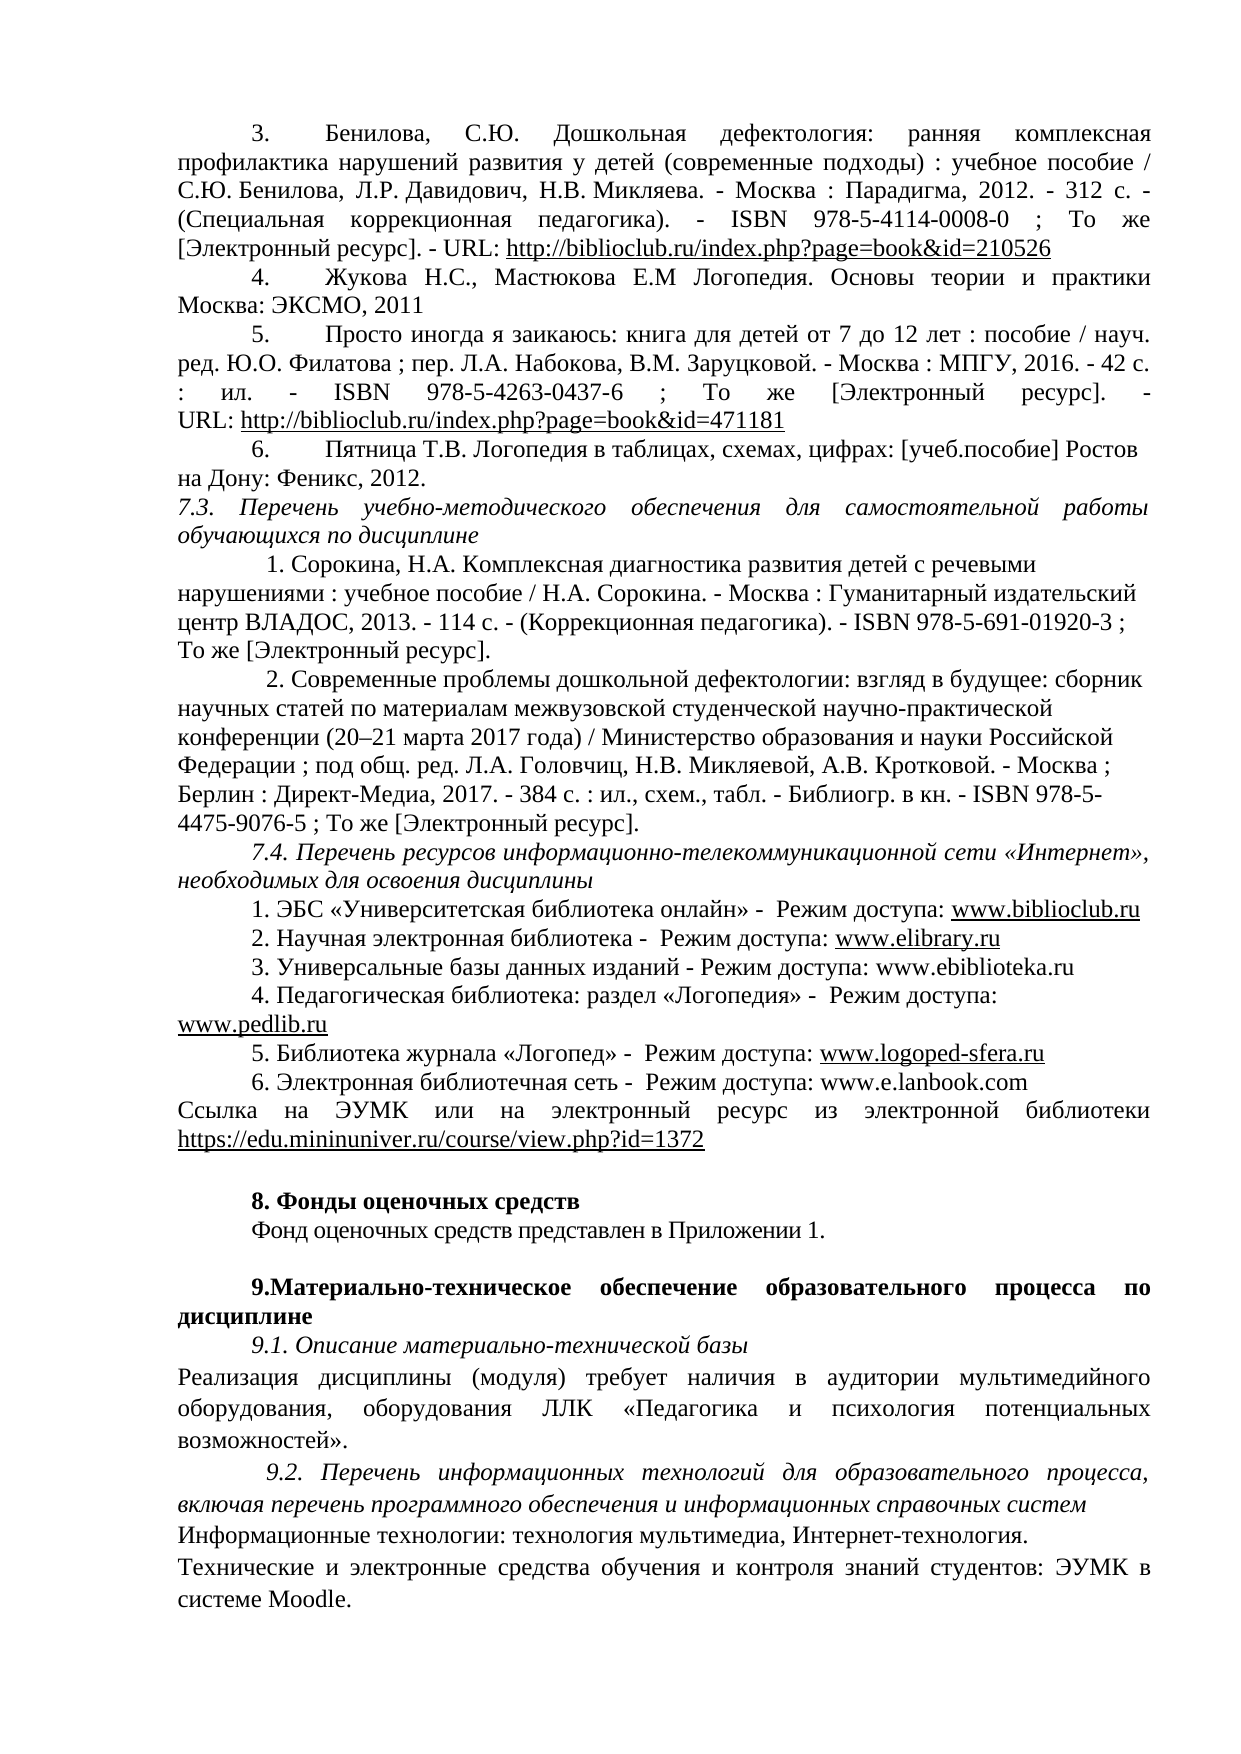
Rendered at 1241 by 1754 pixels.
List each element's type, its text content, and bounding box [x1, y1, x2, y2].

text Технические и электронные средства обучения и контроля знаний студентов: ЭУМК в системе Moodle. [177, 1549, 1152, 1613]
text 9.Материально-техническое обеспечение образовательного процесса по дисциплине [177, 1272, 1152, 1330]
text Ссылка на ЭУМК или на электронный ресурс из электронной библиотеки https://edu.mininuniver.ru/course/view.php?id=1372 [177, 1096, 1152, 1153]
text Информационные технологии: технология мультимедиа, Интернет-технология. [177, 1517, 1152, 1549]
text 1. Сорокина, Н.А. Комплексная диагностика развития детей с речевыми нарушениями : учебное пособие / Н.А. Сорокина. - Москва : Гуманитарный издательский центр ВЛАДОС, 2013. - 114 с. - (Коррекционная педагогика). - ISBN 978-5-691-01920-3 ; То же [Электронный ресурс]. [177, 549, 1152, 664]
text Реализация дисциплины (модуля) требует наличия в аудитории мультимедийного оборудования, оборудования ЛЛК «Педагогика и психология потенциальных возможностей». [177, 1359, 1152, 1454]
list 9.1. Описание материально-технической базы [177, 1330, 1152, 1359]
text 8. Фонды оценочных средств [177, 1186, 1152, 1215]
text Фонд оценочных средств представлен в Приложении 1. [177, 1215, 1152, 1244]
list Жукова Н.С., Мастюкова Е.М Логопедия. Основы теории и практики Москва: ЭКСМО, 2011 [177, 262, 1152, 319]
text 4. Педагогическая библиотека: раздел «Логопедия» - Режим доступа: www.pedlib.ru [177, 981, 1152, 1038]
text 1. ЭБС «Университетская библиотека онлайн» - Режим доступа: www.biblioclub.ru [177, 894, 1152, 923]
list Просто иногда я заикаюсь: книга для детей от 7 до 12 лет : пособие / науч. ред. Ю.О. Филатова ; пер. Л.А. Набокова, В.М. Заруцковой. - Москва : МПГУ, 2016. - 42 с. : ил. - ISBN 978-5-4263-0437-6 ; То же [Электронный ресурс]. - URL: http://biblioclub.ru/index.php?page=book&id=471181 [177, 319, 1152, 434]
text 5. Библиотека журнала «Логопед» - Режим доступа: www.logoped-sfera.ru [177, 1038, 1152, 1067]
list Пятница Т.В. Логопедия в таблицах, схемах, цифрах: [учеб.пособие] Ростов на Дону: Феникс, 2012. [177, 434, 1152, 492]
text 2. Современные проблемы дошкольной дефектологии: взгляд в будущее: сборник научных статей по материалам межвузовской студенческой научно-практической конференции (20–21 марта 2017 года) / Министерство образования и науки Российской Федерации ; под общ. ред. Л.А. Головчиц, Н.В. Микляевой, А.В. Кротковой. - Москва ; Берлин : Директ-Медиа, 2017. - 384 с. : ил., схем., табл. - Библиогр. в кн. - ISBN 978-5-4475-9076-5 ; То же [Электронный ресурс]. [177, 664, 1152, 837]
text 7.3. Перечень учебно-методического обеспечения для самостоятельной работы обучающихся по дисциплине [177, 492, 1152, 549]
text 6. Электронная библиотечная сеть - Режим доступа: www.e.lanbook.com [177, 1067, 1152, 1096]
text 3. Универсальные базы данных изданий - Режим доступа: www.ebiblioteka.ru [177, 952, 1152, 981]
text 9.2. Перечень информационных технологий для образовательного процесса, включая перечень программного обеспечения и информационных справочных систем [177, 1454, 1152, 1517]
list Бенилова, С.Ю. Дошкольная дефектология: ранняя комплексная профилактика нарушений развития у детей (современные подходы) : учебное пособие / С.Ю. Бенилова, Л.Р. Давидович, Н.В. Микляева. - Москва : Парадигма, 2012. - 312 с. - (Специальная коррекционная педагогика). - ISBN 978-5-4114-0008-0 ; То же [Электронный ресурс]. - URL: http://biblioclub.ru/index.php?page=book&id=210526 [177, 118, 1152, 262]
text 7.4. Перечень ресурсов информационно-телекоммуникационной сети «Интернет», необходимых для освоения дисциплины [177, 837, 1152, 894]
text 2. Научная электронная библиотека - Режим доступа: www.elibrary.ru [177, 923, 1152, 952]
